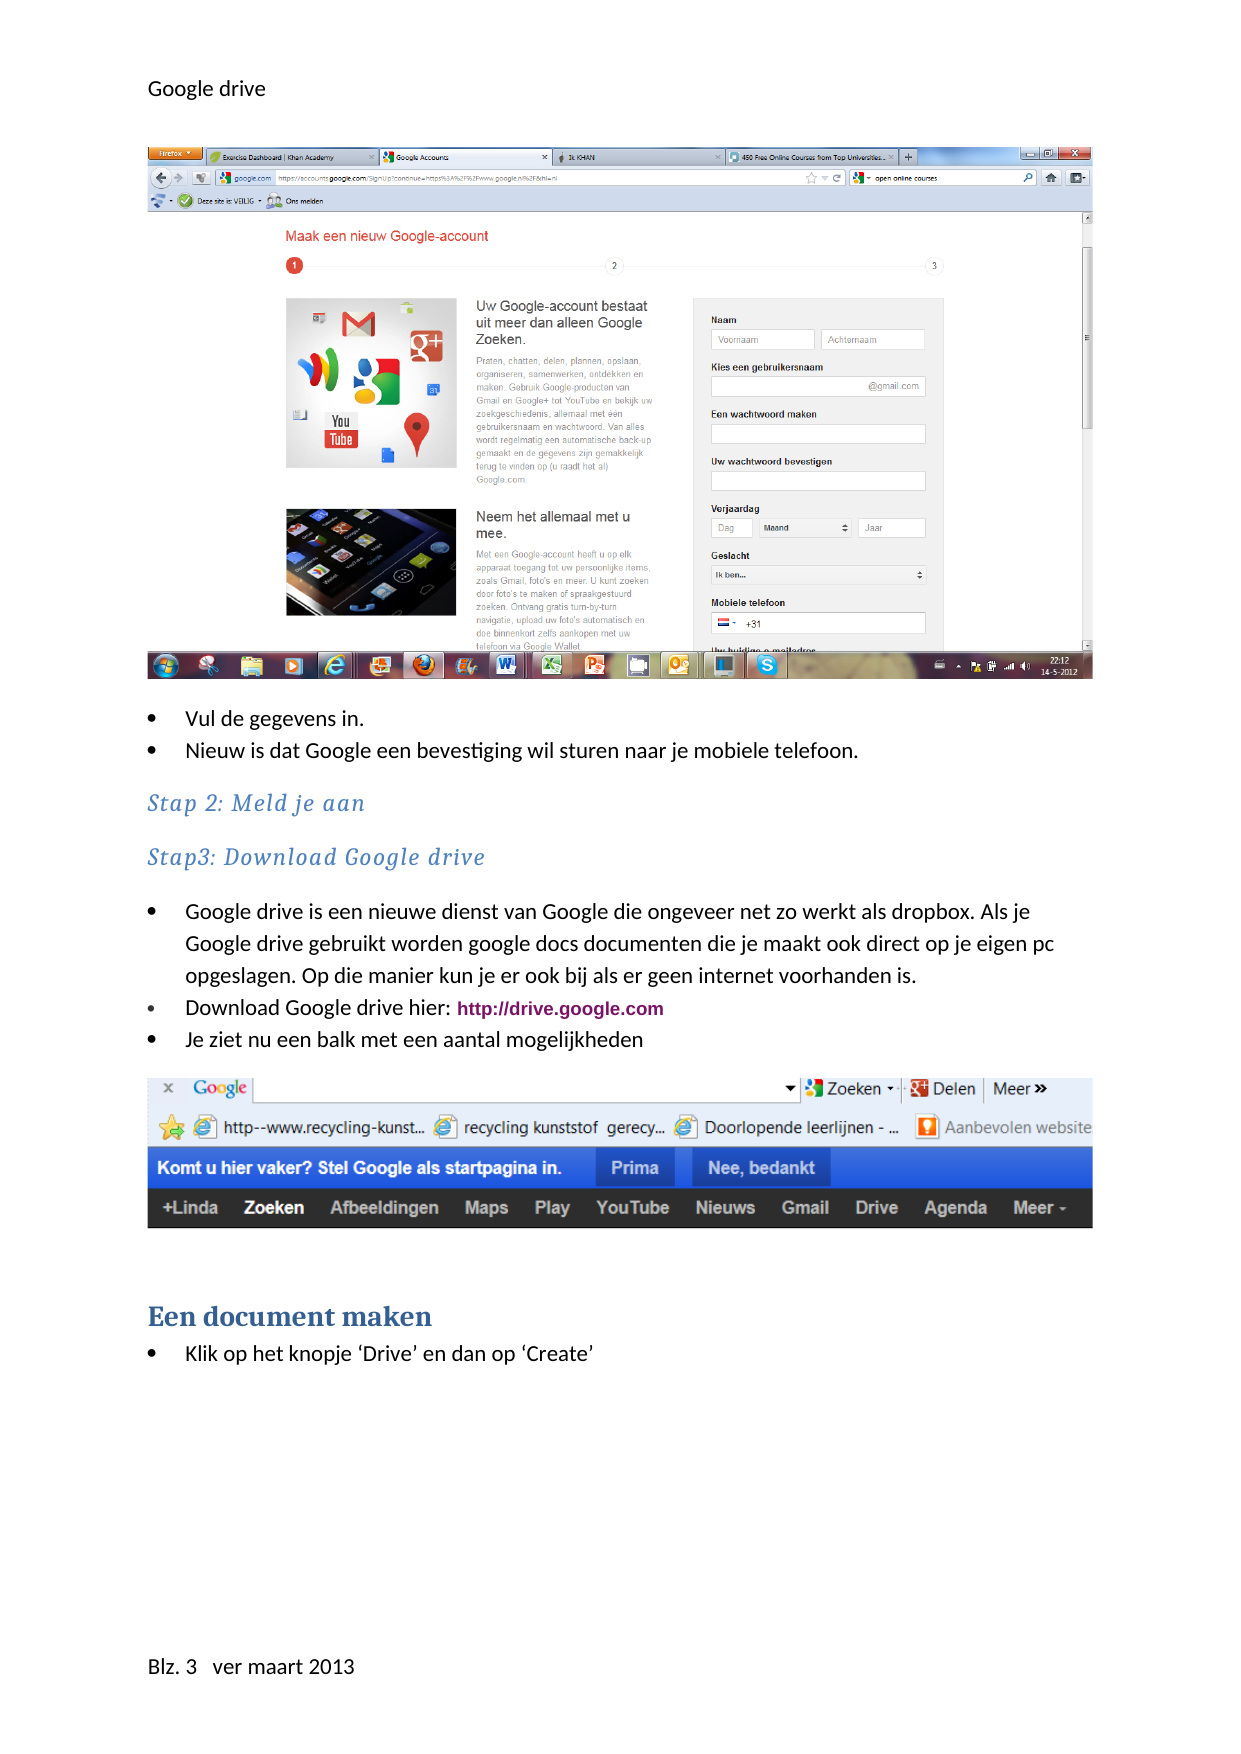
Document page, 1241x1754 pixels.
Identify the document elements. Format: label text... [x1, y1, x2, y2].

picture [147, 147, 1093, 679]
list Google drive is een nieuwe dienst van Google die ongeveer net zo werkt als dropbox. Als je Google drive gebruikt worden google docs documenten die je maakt ook direct op je eigen pc opgeslagen. Op die manier kun je er ook bij als er geen internet voorhanden is. [148, 897, 1093, 989]
list Je ziet nu een balk met een aantal mogelijkheden [148, 1026, 1093, 1053]
subtitle Stap 2: Meld je aan [148, 789, 1093, 818]
subtitle Stap3: Download Google drive [148, 843, 1093, 872]
list Nieuw is dat Google een bevestiging wil sturen naar je mobiele telefoon. [148, 736, 1093, 764]
subtitle Een document maken [148, 1301, 1093, 1334]
list Download Google drive hier: http://drive.google.com [148, 993, 1093, 1021]
list Vul de gegevens in. [148, 704, 1093, 732]
list Klik op het knopje ‘Drive’ en dan op ‘Create’ [148, 1339, 1093, 1367]
picture [147, 1078, 1093, 1247]
